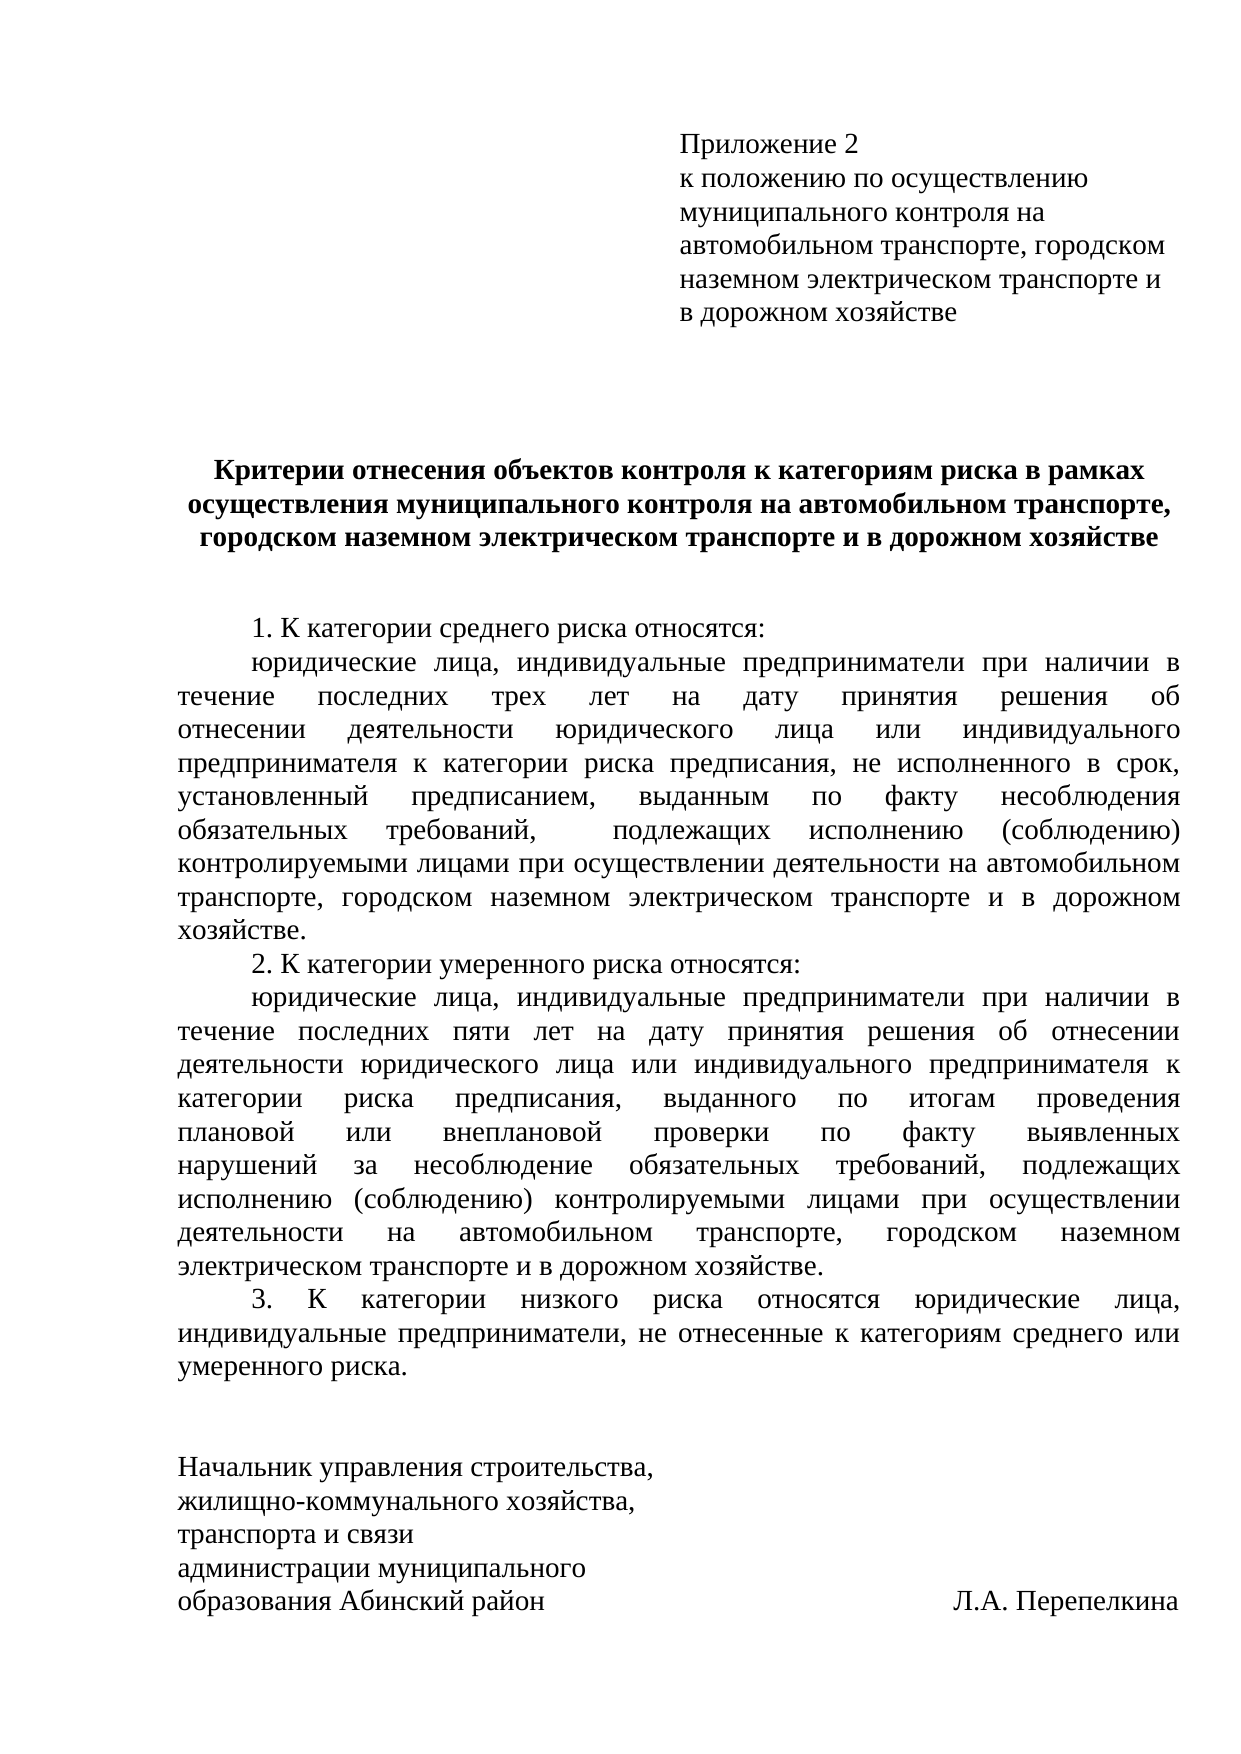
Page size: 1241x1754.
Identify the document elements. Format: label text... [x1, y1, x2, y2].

text Критерии отнесения объектов контроля к категориям риска в рамках осуществления муниципального контроля на автомобильном транспорте, городском наземном электрическом транспорте и в дорожном хозяйстве [177, 452, 1181, 553]
text жилищно-коммунального хозяйства, [177, 1483, 1181, 1516]
text юридические лица, индивидуальные предприниматели при наличии в течение последних трех лет на дату принятия решения об отнесении деятельности юридического лица или индивидуального предпринимателя к категории риска предписания, не исполненного в срок, установленный предписанием, выданным по факту несоблюдения обязательных требований, подлежащих исполнению (соблюдению) контролируемыми лицами при осуществлении деятельности на автомобильном транспорте, городском наземном электрическом транспорте и в дорожном хозяйстве. [177, 644, 1181, 946]
text транспорта и связи [177, 1516, 1181, 1550]
text к положению по осуществлению муниципального контроля на автомобильном транспорте, городском наземном электрическом транспорте и в дорожном хозяйстве [679, 160, 1181, 328]
text образования Абинский район Л.А. Перепелкина [177, 1583, 1181, 1617]
text администрации муниципального [177, 1550, 1181, 1583]
text 2. К категории умеренного риска относятся: [177, 946, 1181, 979]
text Приложение 2 [679, 127, 1181, 160]
text 1. К категории среднего риска относятся: [177, 611, 1181, 644]
text 3. К категории низкого риска относятся юридические лица, индивидуальные предприниматели, не отнесенные к категориям среднего или умеренного риска. [177, 1281, 1181, 1382]
text Начальник управления строительства, [177, 1449, 1181, 1483]
text юридические лица, индивидуальные предприниматели при наличии в течение последних пяти лет на дату принятия решения об отнесении деятельности юридического лица или индивидуального предпринимателя к категории риска предписания, выданного по итогам проведения плановой или внеплановой проверки по факту выявленных нарушений за несоблюдение обязательных требований, подлежащих исполнению (соблюдению) контролируемыми лицами при осуществлении деятельности на автомобильном транспорте, городском наземном электрическом транспорте и в дорожном хозяйстве. [177, 979, 1181, 1281]
